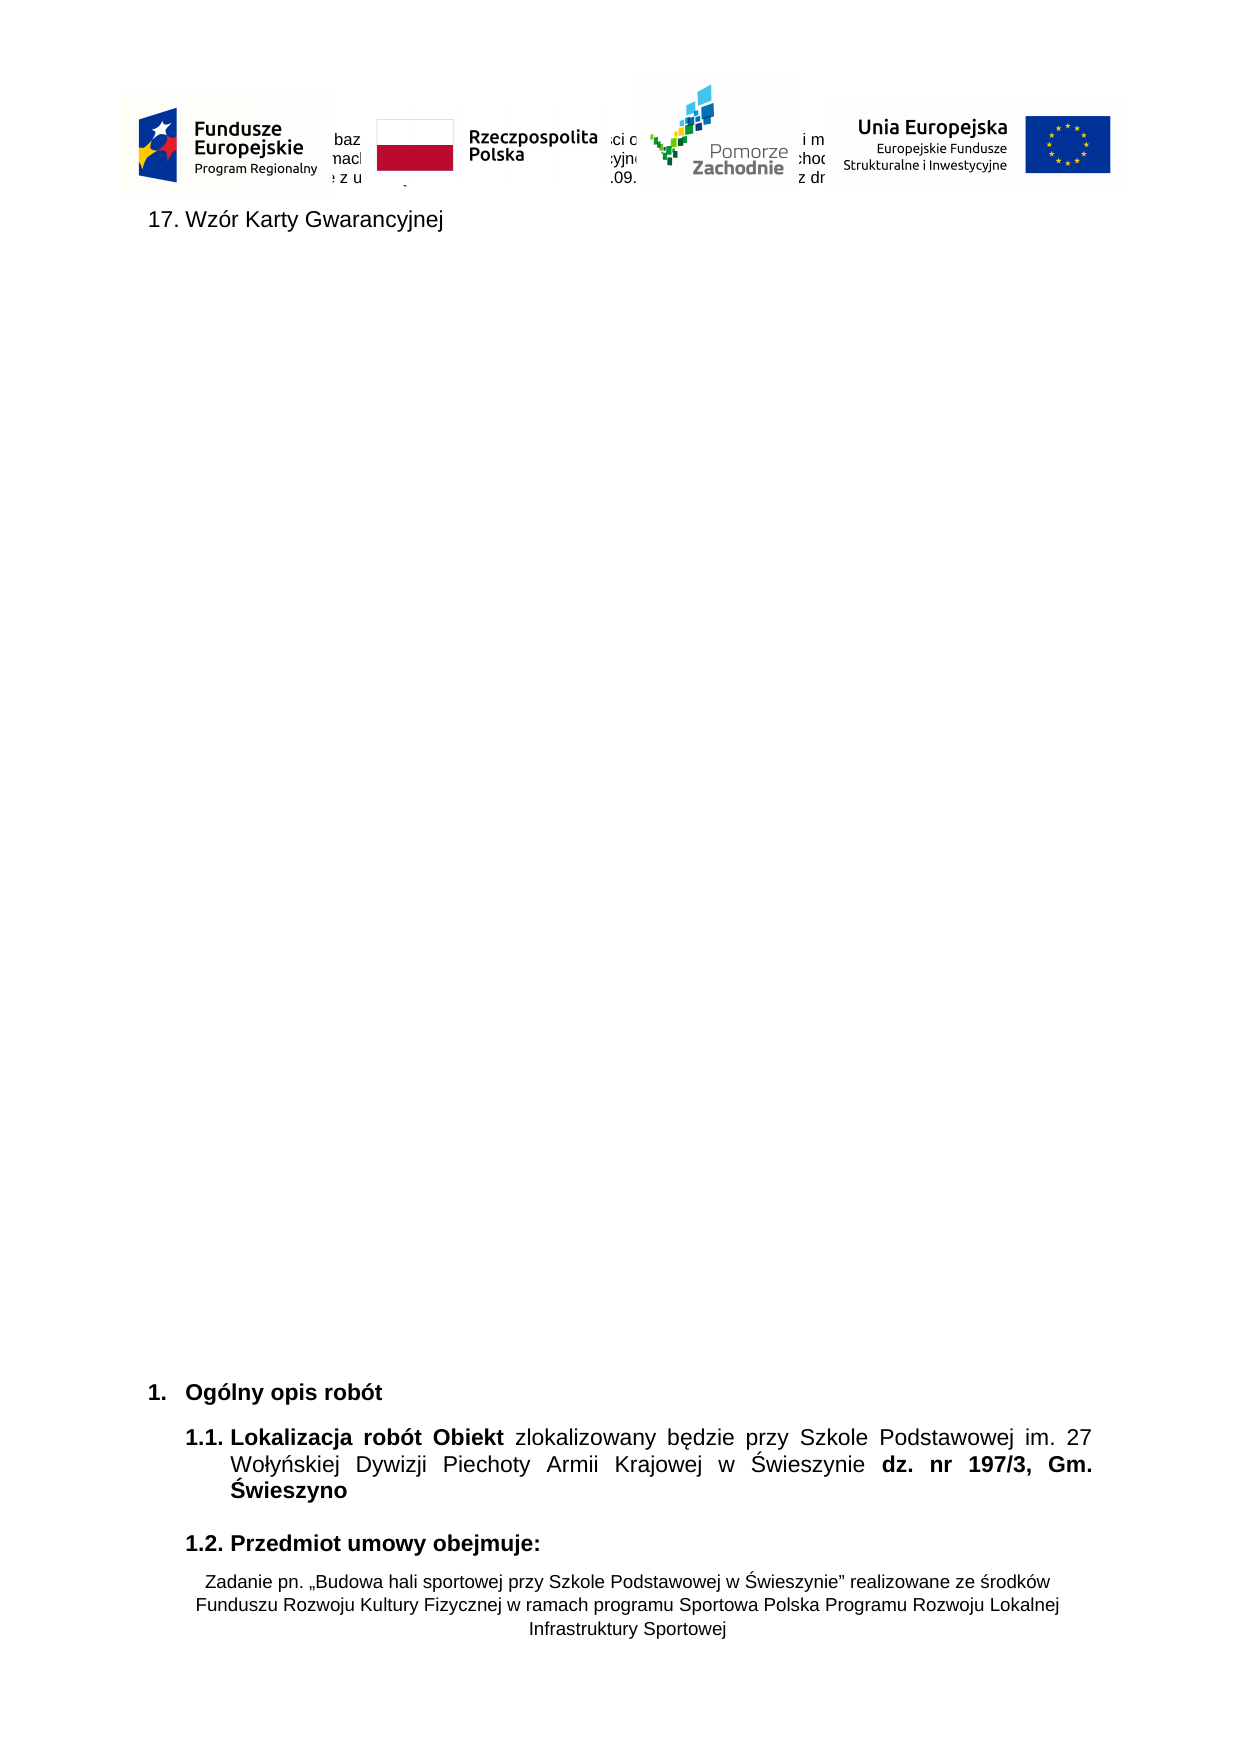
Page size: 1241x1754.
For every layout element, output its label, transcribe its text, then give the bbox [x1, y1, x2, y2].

picture [120, 89, 333, 199]
list Przedmiot umowy obejmuje: [185, 1530, 1093, 1556]
list Wzór Karty Gwarancyjnej [148, 206, 1093, 233]
list Ogólny opis robót [148, 1379, 1093, 1406]
list Lokalizacja robót Obiekt zlokalizowany będzie przy Szkole Podstawowej im. 27 Wołyńskiej Dywizji Piechoty Armii Krajowej w Świeszynie dz. nr 197/3, Gm. Świeszyno [185, 1424, 1093, 1503]
picture [825, 97, 1125, 189]
picture [361, 103, 611, 185]
picture [636, 71, 799, 187]
